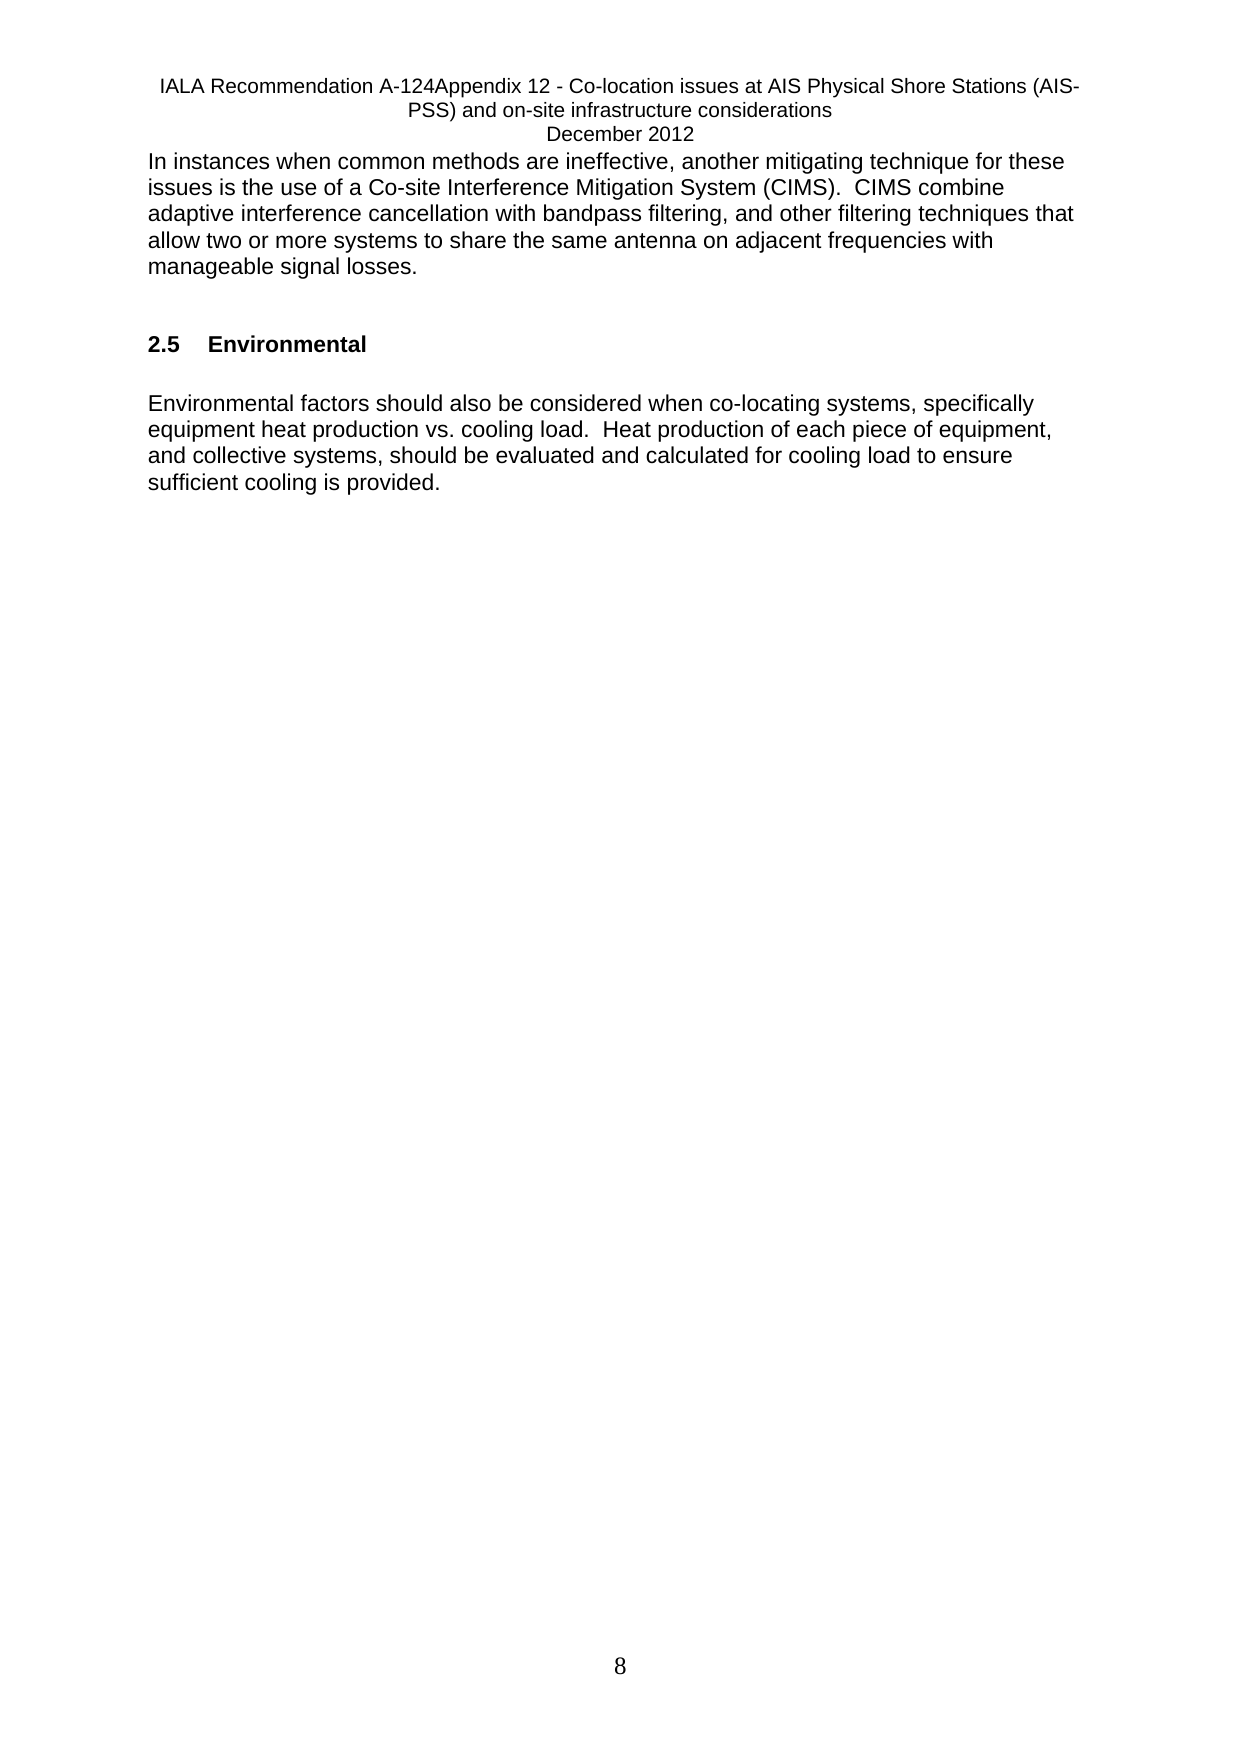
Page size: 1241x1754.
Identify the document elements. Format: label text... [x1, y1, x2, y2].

subtitle Environmental [148, 331, 1093, 357]
text Environmental factors should also be considered when co-locating systems, specifically equipment heat production vs. cooling load. Heat production of each piece of equipment, and collective systems, should be evaluated and calculated for cooling load to ensure sufficient cooling is provided. [148, 390, 1093, 495]
text In instances when common methods are ineffective, another mitigating technique for these issues is the use of a Co-site Interference Mitigation System (CIMS). CIMS combine adaptive interference cancellation with bandpass filtering, and other filtering techniques that allow two or more systems to share the same antenna on adjacent frequencies with manageable signal losses. [148, 148, 1093, 279]
